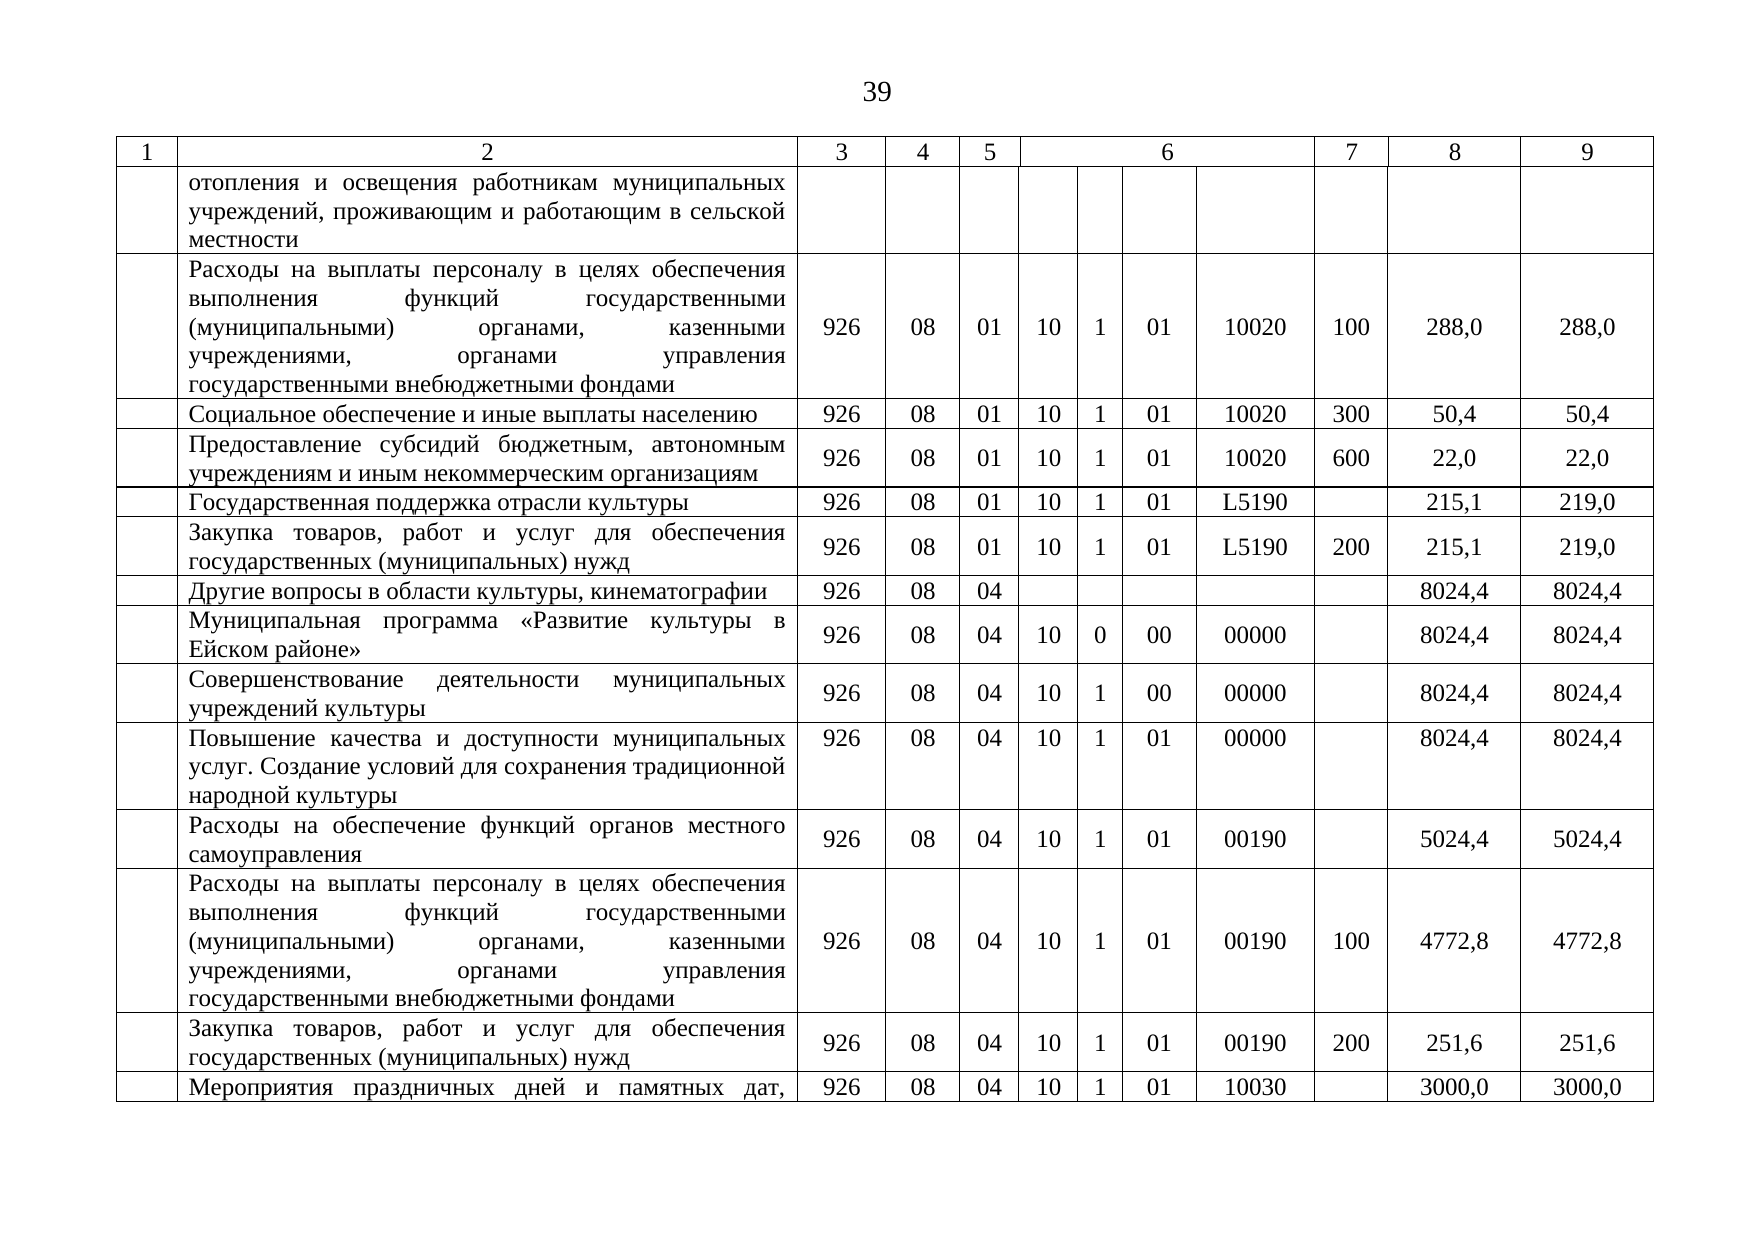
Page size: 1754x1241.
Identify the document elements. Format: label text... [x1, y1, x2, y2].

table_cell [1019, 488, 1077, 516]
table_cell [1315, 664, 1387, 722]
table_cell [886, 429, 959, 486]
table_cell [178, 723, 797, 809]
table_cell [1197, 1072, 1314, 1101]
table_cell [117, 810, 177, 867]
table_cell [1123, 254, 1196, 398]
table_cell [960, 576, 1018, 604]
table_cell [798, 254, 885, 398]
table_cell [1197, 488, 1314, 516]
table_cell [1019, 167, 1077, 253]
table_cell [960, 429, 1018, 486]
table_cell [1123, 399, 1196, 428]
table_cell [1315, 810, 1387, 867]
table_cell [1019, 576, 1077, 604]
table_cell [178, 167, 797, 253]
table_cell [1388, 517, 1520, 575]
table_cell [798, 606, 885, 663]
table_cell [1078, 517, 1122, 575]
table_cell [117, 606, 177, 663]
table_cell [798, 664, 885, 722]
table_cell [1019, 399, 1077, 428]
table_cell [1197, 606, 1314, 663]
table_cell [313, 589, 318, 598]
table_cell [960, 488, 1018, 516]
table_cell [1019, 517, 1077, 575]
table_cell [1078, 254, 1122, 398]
table_header 9 [1521, 137, 1653, 166]
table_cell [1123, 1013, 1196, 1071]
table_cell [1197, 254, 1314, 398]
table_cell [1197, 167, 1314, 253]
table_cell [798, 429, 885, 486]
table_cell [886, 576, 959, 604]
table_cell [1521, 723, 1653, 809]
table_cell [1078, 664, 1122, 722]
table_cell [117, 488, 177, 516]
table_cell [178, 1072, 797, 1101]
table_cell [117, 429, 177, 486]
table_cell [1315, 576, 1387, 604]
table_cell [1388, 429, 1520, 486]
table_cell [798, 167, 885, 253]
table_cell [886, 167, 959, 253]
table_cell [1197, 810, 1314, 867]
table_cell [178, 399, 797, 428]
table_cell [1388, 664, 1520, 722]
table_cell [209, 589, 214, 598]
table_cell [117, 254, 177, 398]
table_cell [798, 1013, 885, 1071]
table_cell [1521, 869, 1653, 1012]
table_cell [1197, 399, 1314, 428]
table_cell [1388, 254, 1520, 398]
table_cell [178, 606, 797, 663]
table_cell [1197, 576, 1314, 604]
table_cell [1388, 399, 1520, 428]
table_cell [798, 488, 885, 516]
table_header 8 [1389, 137, 1520, 166]
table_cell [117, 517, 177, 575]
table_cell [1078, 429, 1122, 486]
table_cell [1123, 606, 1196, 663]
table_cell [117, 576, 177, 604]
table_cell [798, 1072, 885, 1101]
table_header 7 [1315, 137, 1388, 166]
table_header 5 [960, 137, 1020, 166]
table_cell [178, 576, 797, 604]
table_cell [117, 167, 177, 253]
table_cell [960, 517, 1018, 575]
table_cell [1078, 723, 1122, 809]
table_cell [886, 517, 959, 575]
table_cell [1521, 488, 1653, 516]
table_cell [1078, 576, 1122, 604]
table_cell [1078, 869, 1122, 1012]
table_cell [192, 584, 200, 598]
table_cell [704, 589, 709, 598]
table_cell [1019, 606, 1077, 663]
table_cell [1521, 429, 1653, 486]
table_header 2 [178, 137, 797, 166]
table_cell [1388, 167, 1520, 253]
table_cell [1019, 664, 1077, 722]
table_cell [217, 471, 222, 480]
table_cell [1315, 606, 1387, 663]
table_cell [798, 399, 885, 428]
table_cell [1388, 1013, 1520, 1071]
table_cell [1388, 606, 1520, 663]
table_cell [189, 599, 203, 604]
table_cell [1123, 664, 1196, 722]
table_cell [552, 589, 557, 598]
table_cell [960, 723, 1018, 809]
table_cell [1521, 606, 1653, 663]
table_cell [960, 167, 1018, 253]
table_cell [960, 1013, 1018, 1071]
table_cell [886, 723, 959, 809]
table_header 6 [1021, 137, 1314, 166]
table_header 1 [117, 137, 177, 166]
table_header 4 [886, 137, 959, 166]
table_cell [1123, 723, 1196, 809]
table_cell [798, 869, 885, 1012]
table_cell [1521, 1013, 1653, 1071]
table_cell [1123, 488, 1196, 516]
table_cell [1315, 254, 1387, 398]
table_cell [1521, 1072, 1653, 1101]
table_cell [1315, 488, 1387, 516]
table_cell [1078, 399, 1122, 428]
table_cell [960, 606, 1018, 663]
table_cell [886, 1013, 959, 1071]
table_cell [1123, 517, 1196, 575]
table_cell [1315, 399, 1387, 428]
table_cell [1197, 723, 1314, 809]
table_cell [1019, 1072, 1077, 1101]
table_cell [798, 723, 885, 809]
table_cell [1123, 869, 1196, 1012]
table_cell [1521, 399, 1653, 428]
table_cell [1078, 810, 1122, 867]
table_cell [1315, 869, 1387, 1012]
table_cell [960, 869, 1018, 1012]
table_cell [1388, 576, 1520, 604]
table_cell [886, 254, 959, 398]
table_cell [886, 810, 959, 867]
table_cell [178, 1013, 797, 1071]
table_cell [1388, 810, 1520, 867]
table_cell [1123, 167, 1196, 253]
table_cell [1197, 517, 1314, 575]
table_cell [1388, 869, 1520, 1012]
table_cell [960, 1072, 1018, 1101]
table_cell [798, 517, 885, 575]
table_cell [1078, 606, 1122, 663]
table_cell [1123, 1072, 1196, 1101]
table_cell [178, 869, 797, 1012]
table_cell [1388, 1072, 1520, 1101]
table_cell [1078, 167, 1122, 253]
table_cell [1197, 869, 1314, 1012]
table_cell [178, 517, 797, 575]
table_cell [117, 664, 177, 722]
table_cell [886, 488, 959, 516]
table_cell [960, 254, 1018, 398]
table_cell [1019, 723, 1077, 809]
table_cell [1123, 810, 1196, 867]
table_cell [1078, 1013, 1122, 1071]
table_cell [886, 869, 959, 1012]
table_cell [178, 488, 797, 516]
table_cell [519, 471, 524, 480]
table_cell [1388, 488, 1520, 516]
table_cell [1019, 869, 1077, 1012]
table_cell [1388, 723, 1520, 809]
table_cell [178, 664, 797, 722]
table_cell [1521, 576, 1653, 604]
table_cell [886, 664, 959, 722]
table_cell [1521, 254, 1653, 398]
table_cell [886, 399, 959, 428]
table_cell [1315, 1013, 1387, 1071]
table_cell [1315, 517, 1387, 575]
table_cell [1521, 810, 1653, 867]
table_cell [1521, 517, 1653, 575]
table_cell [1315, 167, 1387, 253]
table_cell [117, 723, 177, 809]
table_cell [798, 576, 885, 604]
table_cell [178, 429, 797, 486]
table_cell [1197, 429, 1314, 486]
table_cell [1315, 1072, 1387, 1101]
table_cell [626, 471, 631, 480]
table_header 3 [798, 137, 885, 166]
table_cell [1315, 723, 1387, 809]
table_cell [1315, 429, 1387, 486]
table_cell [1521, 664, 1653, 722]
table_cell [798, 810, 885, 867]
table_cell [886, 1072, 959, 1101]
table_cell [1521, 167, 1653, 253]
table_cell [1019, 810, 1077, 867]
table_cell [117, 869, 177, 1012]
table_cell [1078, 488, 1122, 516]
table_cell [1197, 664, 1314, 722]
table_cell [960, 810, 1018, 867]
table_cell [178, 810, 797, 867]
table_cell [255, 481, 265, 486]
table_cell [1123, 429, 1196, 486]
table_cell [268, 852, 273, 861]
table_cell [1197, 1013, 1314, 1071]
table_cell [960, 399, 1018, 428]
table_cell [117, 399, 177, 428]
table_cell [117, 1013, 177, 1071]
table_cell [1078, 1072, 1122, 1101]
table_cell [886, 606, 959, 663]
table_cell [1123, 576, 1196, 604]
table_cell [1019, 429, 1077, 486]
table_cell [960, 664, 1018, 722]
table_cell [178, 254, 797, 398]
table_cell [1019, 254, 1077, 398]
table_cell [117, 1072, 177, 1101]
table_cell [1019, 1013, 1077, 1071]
